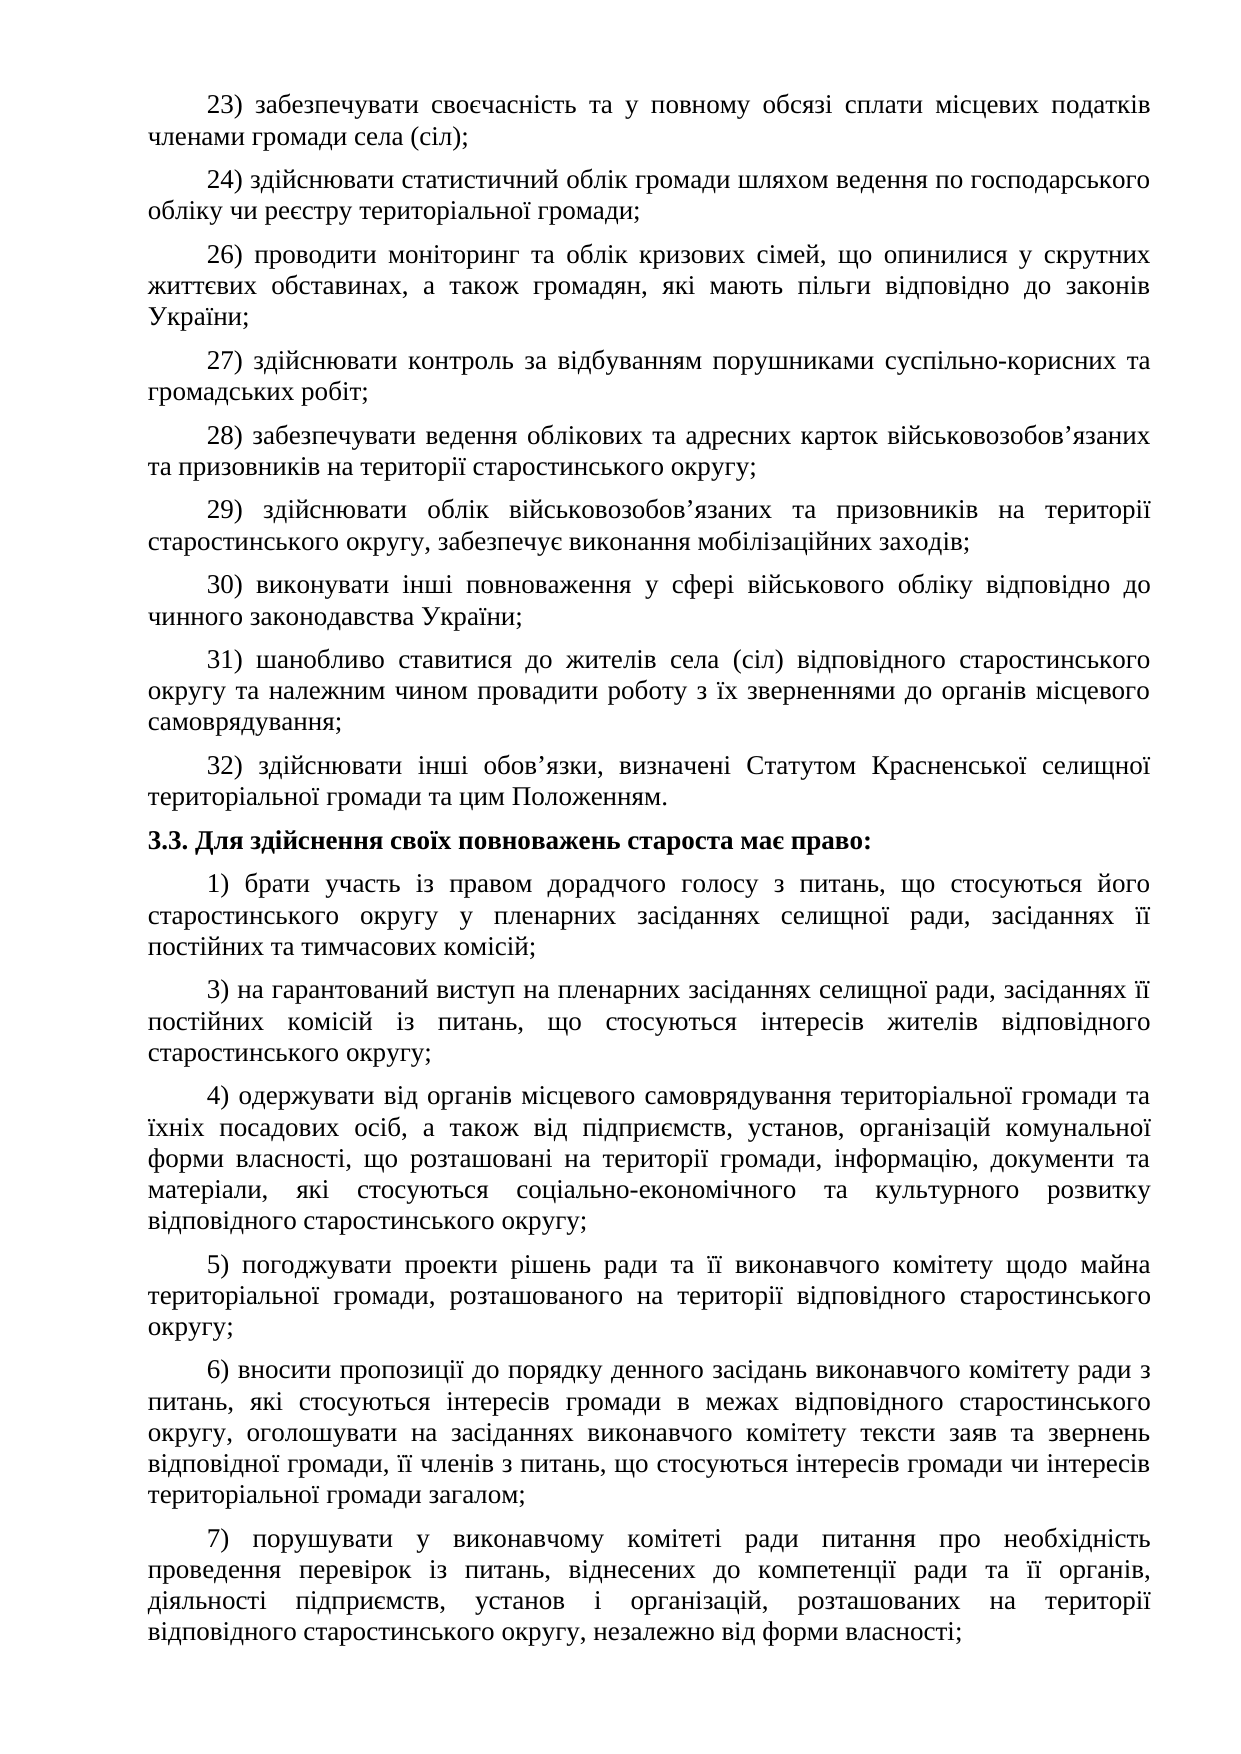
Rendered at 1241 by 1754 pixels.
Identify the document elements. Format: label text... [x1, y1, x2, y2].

text 29) здійснювати облік військовозобов’язаних та призовників на території старостинського округу, забезпечує виконання мобілізаційних заходів; [148, 494, 1152, 556]
text 24) здійснювати статистичний облік громади шляхом ведення по господарського обліку чи реєстру територіальної громади; [148, 163, 1152, 226]
text 7) порушувати у виконавчому комітеті ради питання про необхідність проведення перевірок із питань, віднесених до компетенції ради та її органів, діяльності підприємств, установ і організацій, розташованих на території відповідного старостинського округу, незалежно від форми власності; [148, 1522, 1152, 1646]
text 23) забезпечувати своєчасність та у повному обсязі сплати місцевих податків членами громади села (сіл); [148, 88, 1152, 151]
text 31) шанобливо ставитися до жителів села (сіл) відповідного старостинського округу та належним чином провадити роботу з їх зверненнями до органів місцевого самоврядування; [148, 643, 1152, 737]
text 27) здійснювати контроль за відбуванням порушниками суспільно-корисних та громадських робіт; [148, 344, 1152, 406]
text 6) вносити пропозиції до порядку денного засідань виконавчого комітету ради з питань, які стосуються інтересів громади в межах відповідного старостинського округу, оголошувати на засіданнях виконавчого комітету тексти заяв та звернень відповідної громади, її членів з питань, що стосуються інтересів громади чи інтересів територіальної громади загалом; [148, 1354, 1152, 1509]
text 3) на гарантований виступ на пленарних засіданнях селищної ради, засіданнях її постійних комісій із питань, що стосуються інтересів жителів відповідного старостинського округу; [148, 973, 1152, 1067]
text 4) одержувати від органів місцевого самоврядування територіальної громади та їхніх посадових осіб, а також від підприємств, установ, організацій комунальної форми власності, що розташовані на території громади, інформацію, документи та матеріали, які стосуються соціально-економічного та культурного розвитку відповідного старостинського округу; [148, 1079, 1152, 1235]
text 30) виконувати інші повноваження у сфері військового обліку відповідно до чинного законодавства України; [148, 568, 1152, 631]
text 28) забезпечувати ведення облікових та адресних карток військовозобов’язаних та призовників на території старостинського округу; [148, 419, 1152, 481]
text 1) брати участь із правом дорадчого голосу з питань, що стосуються його старостинського округу у пленарних засіданнях селищної ради, засіданнях її постійних та тимчасових комісій; [148, 868, 1152, 961]
text 26) проводити моніторинг та облік кризових сімей, що опинилися у скрутних життєвих обставинах, а також громадян, які мають пільги відповідно до законів України; [148, 238, 1152, 332]
text 5) погоджувати проекти рішень ради та її виконавчого комітету щодо майна територіальної громади, розташованого на території відповідного старостинського округу; [148, 1248, 1152, 1341]
text 3.3. Для здійснення своїх повноважень староста має право: [148, 824, 1152, 855]
text 32) здійснювати інші обов’язки, визначені Статутом Красненської селищної територіальної громади та цим Положенням. [148, 749, 1152, 811]
